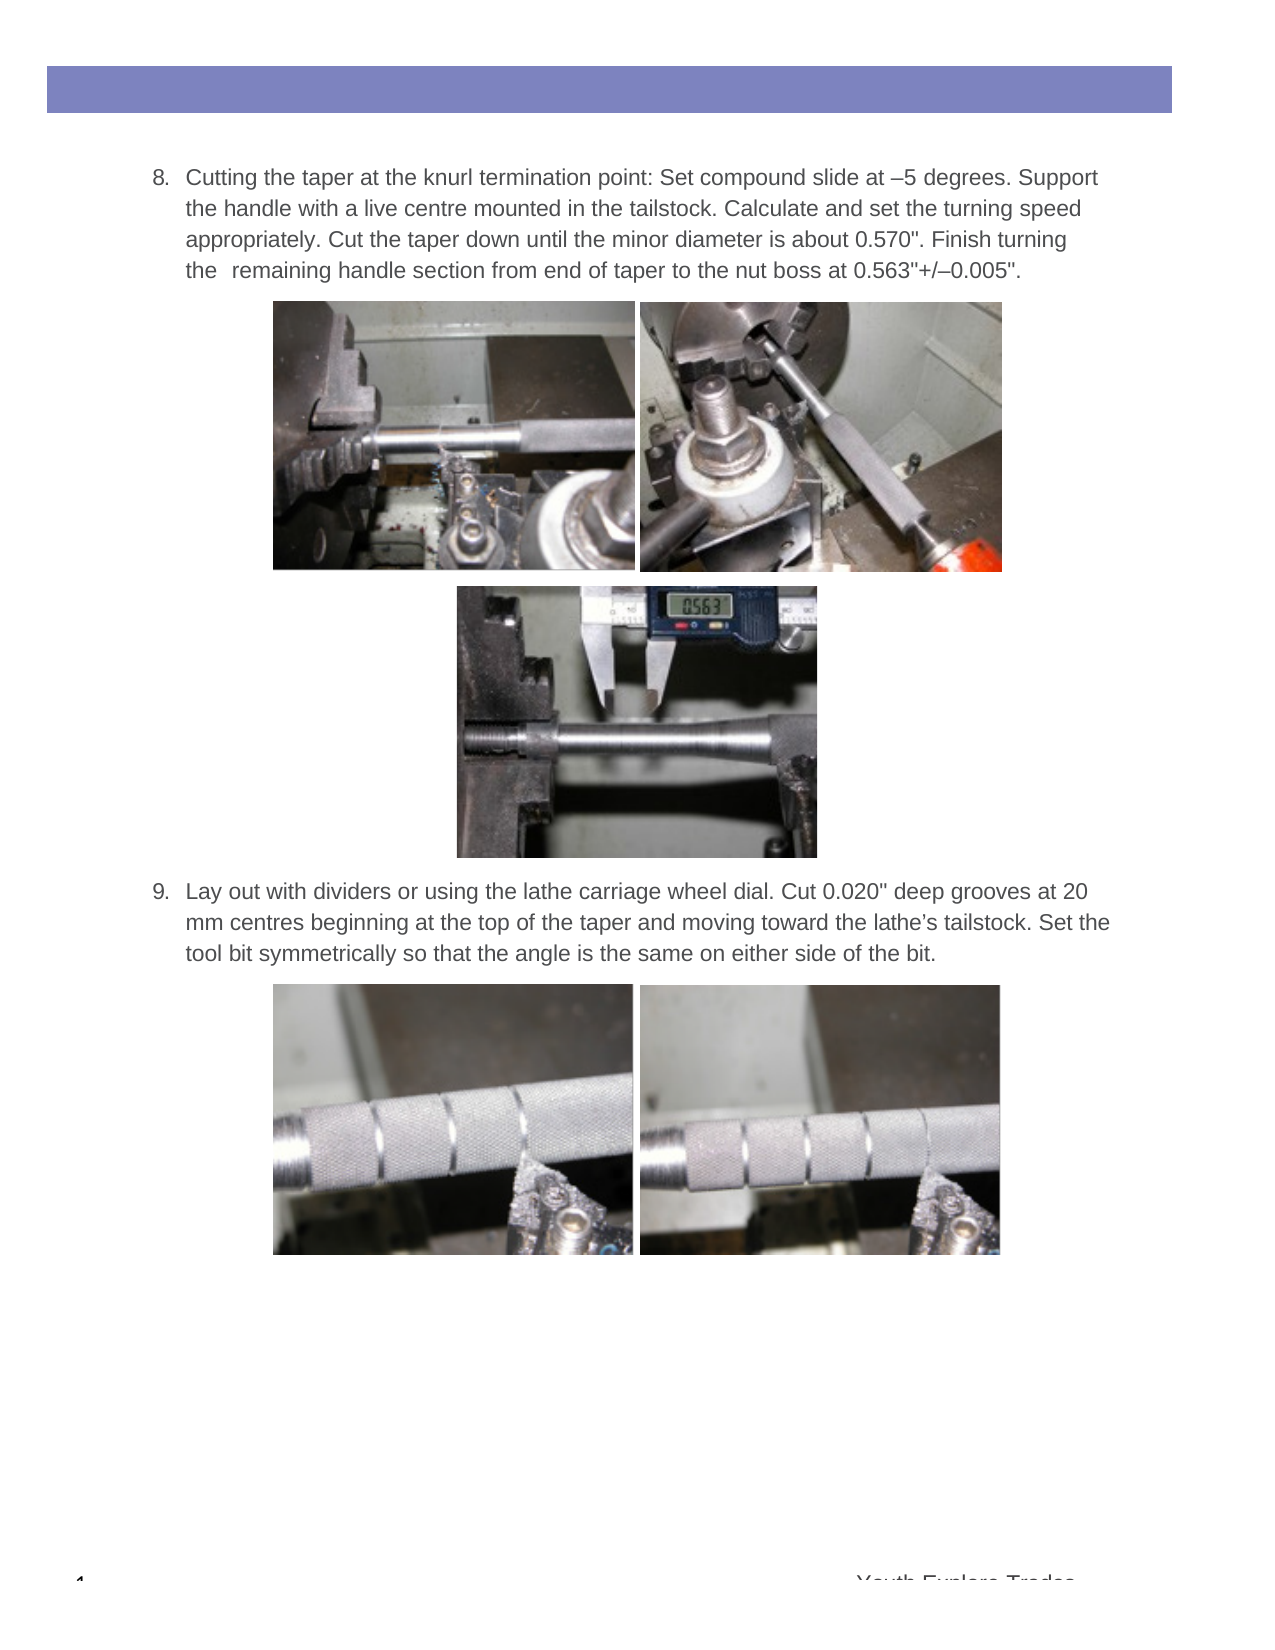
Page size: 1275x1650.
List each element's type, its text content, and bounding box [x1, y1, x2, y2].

picture [640, 985, 1002, 1255]
picture [273, 301, 635, 572]
picture [640, 302, 1002, 572]
list Cutting the taper at the knurl termination point: Set compound slide at –5 degrees. Support the handle with a live centre mounted in the tailstock. Calculate and set the turning speed appropriately. Cut the taper down until the minor diameter is about 0.570". Finish turning the remaining handle section from end of taper to the nut boss at 0.563"+/–0.005". [152, 164, 1104, 283]
picture [273, 984, 635, 1255]
picture [456, 586, 818, 858]
list Lay out with dividers or using the lathe carriage wheel dial. Cut 0.020" deep grooves at 20 mm centres beginning at the top of the taper and moving toward the lathe’s tailstock. Set the tool bit symmetrically so that the angle is the same on either side of the bit. [152, 878, 1116, 966]
